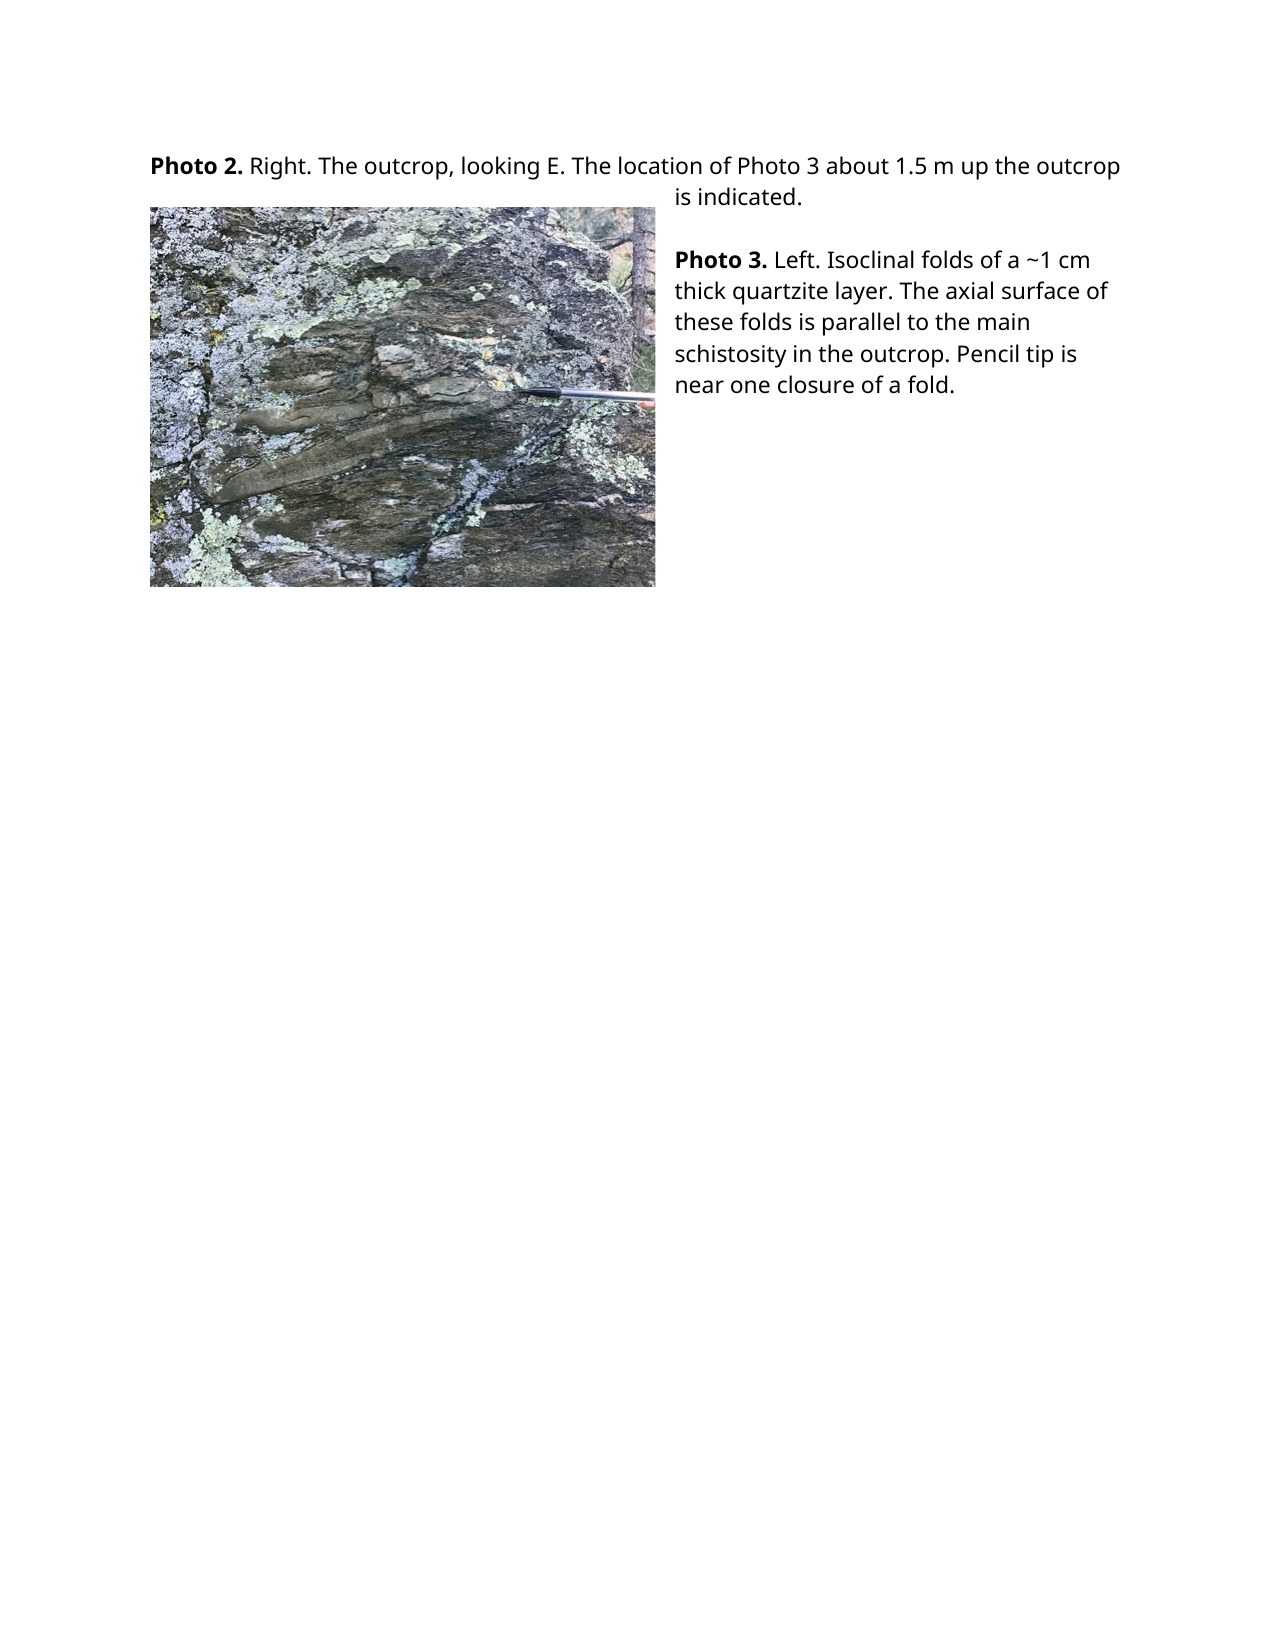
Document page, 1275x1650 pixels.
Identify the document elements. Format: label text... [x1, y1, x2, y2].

picture [150, 207, 656, 587]
text Photo 3. Left. Isoclinal folds of a ~1 cm thick quartzite layer. The axial surface of these folds is parallel to the main schistosity in the outcrop. Pencil tip is near one closure of a fold. [656, 244, 1125, 400]
text Photo 2. Right. The outcrop, looking E. The location of Photo 3 about 1.5 m up the outcrop is indicated. [150, 150, 1125, 212]
